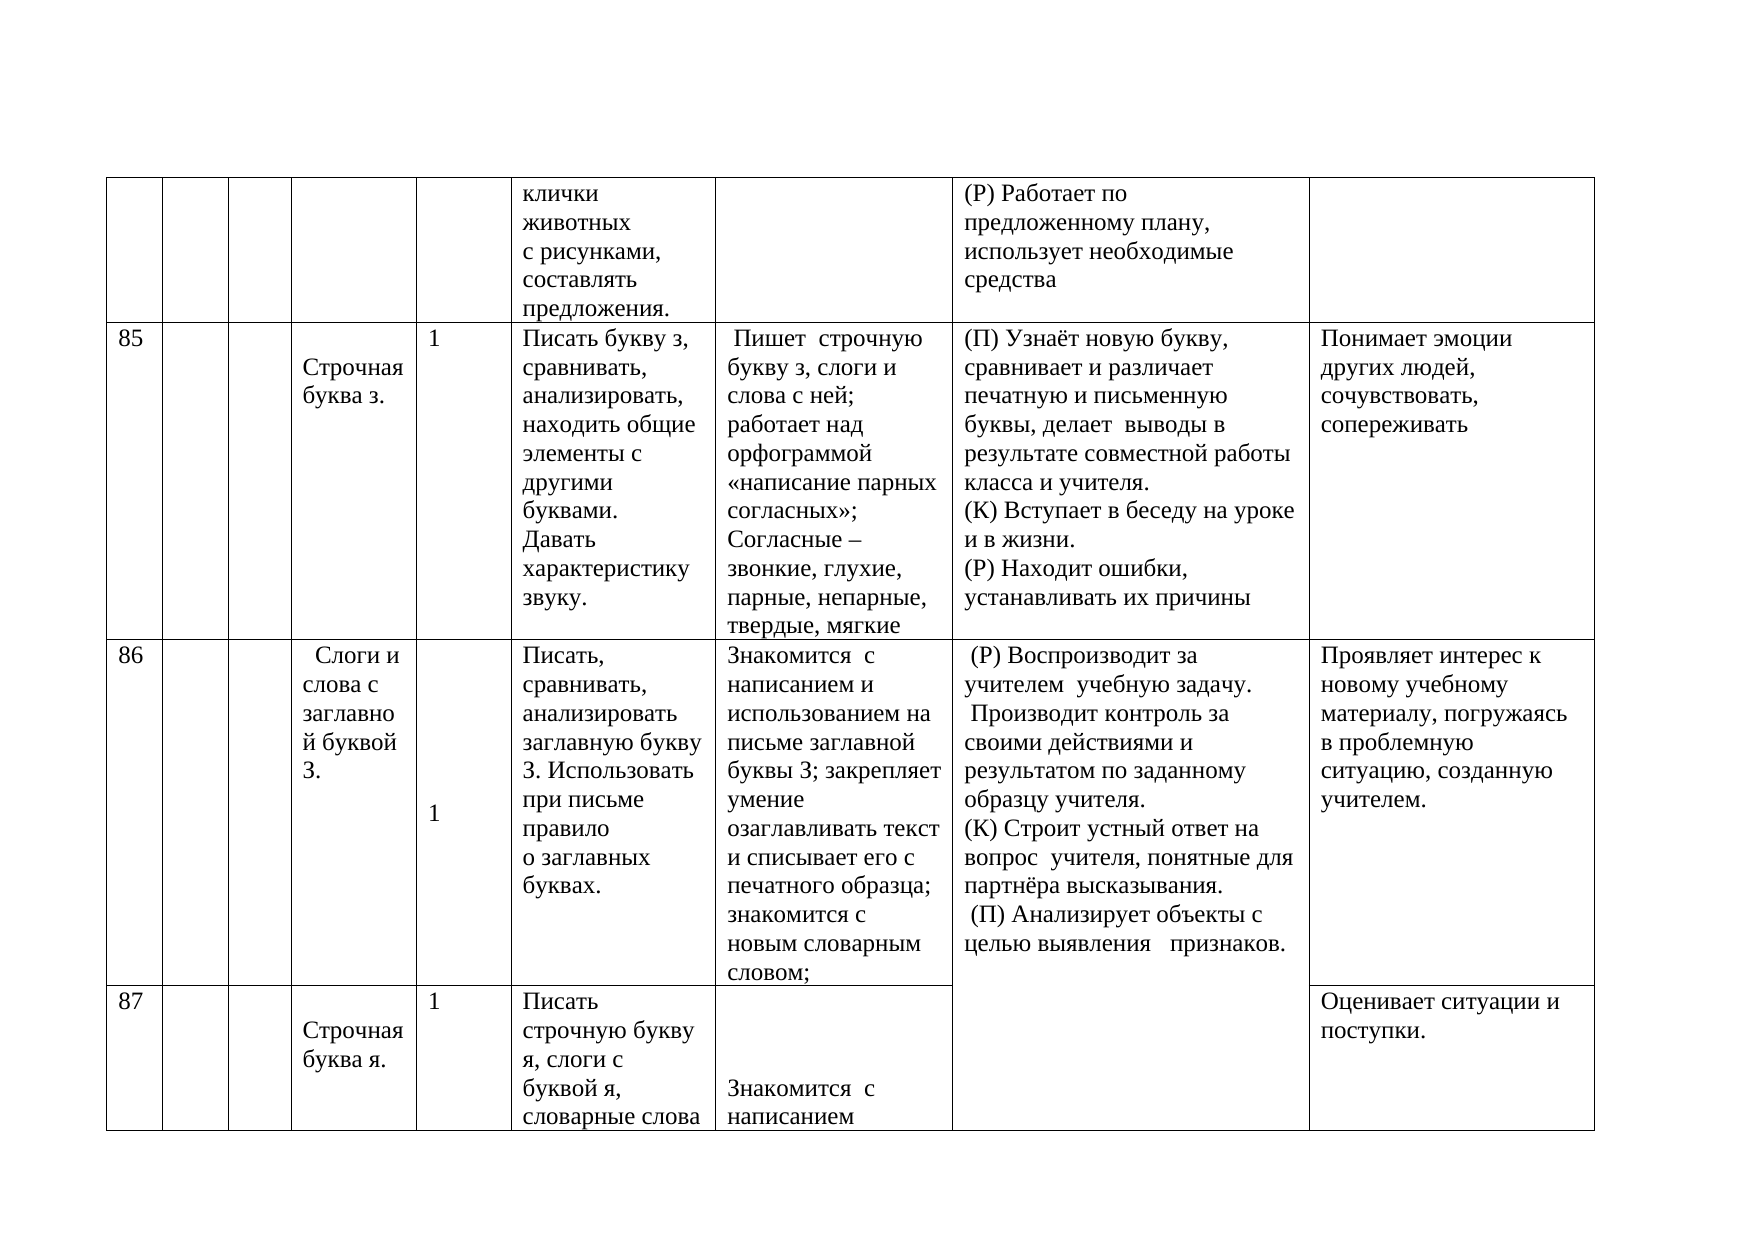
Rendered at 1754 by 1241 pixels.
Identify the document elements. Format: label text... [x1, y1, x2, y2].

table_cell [716, 986, 952, 1130]
table_cell Понимает эмоции других людей, сочувствовать, сопереживать [1310, 323, 1594, 639]
table_cell Проявляет интерес к новому учебному материалу, погружаясь в проблемную ситуацию, созданную учителем. [1310, 640, 1594, 985]
table_cell [229, 640, 291, 985]
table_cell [512, 178, 715, 322]
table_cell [953, 178, 1309, 322]
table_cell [292, 178, 416, 322]
table_cell Строчная буква я. [292, 986, 416, 1130]
table_cell 86 [107, 640, 162, 985]
table_cell [229, 986, 291, 1130]
table_cell (П) Узнаёт новую букву, сравнивает и различает печатную и письменную буквы, делает выводы в результате совместной работы класса и учителя. (К) Вступает в беседу на уроке и в жизни. (Р) Находит ошибки, устанавливать их причины [953, 323, 1309, 639]
table_cell [229, 178, 291, 322]
table_cell [229, 323, 291, 639]
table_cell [1310, 986, 1594, 1130]
table_cell 85 [107, 323, 162, 639]
table_cell 1 [417, 323, 511, 639]
table_cell [163, 178, 228, 322]
table_cell Строчная буква з. [292, 323, 416, 639]
table_cell [163, 323, 228, 639]
table_cell 1 [417, 178, 511, 322]
table_cell Слоги и слова с заглавной буквой З. [292, 640, 416, 985]
table_cell 1 [417, 640, 511, 985]
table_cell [512, 986, 715, 1130]
table_cell Писать букву з, сравнивать, анализировать, находить общие элементы с другими буквами. Давать характеристику звуку. [512, 323, 715, 639]
table_cell Пишет строчную букву з, слоги и слова с ней; работает над орфограммой «написание парных согласных»; Согласные – звонкие, глухие, парные, непарные, твердые, мягкие [716, 323, 952, 639]
table_cell [163, 986, 228, 1130]
table_cell Писать, сравнивать, анализировать заглавную букву З. Использовать при письме правило о заглавных буквах. [512, 640, 715, 985]
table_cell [716, 178, 952, 322]
table_cell 87 [107, 986, 162, 1130]
table_cell 84 [107, 178, 162, 322]
table_cell Знакомится с написанием и использованием на письме заглавной буквы З; закрепляет умение озаглавливать текст и списывает его с печатного образца; знакомится с новым словарным словом; [716, 640, 952, 985]
table_cell [163, 640, 228, 985]
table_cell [1310, 178, 1594, 322]
table_cell 1 [417, 986, 511, 1130]
table_cell (Р) Воспроизводит за учителем учебную задачу. Производит контроль за своими действиями и результатом по заданному образцу учителя. (К) Строит устный ответ на вопрос учителя, понятные для партнёра высказывания. (П) Анализирует объекты с целью выявления признаков. [953, 640, 1309, 1130]
